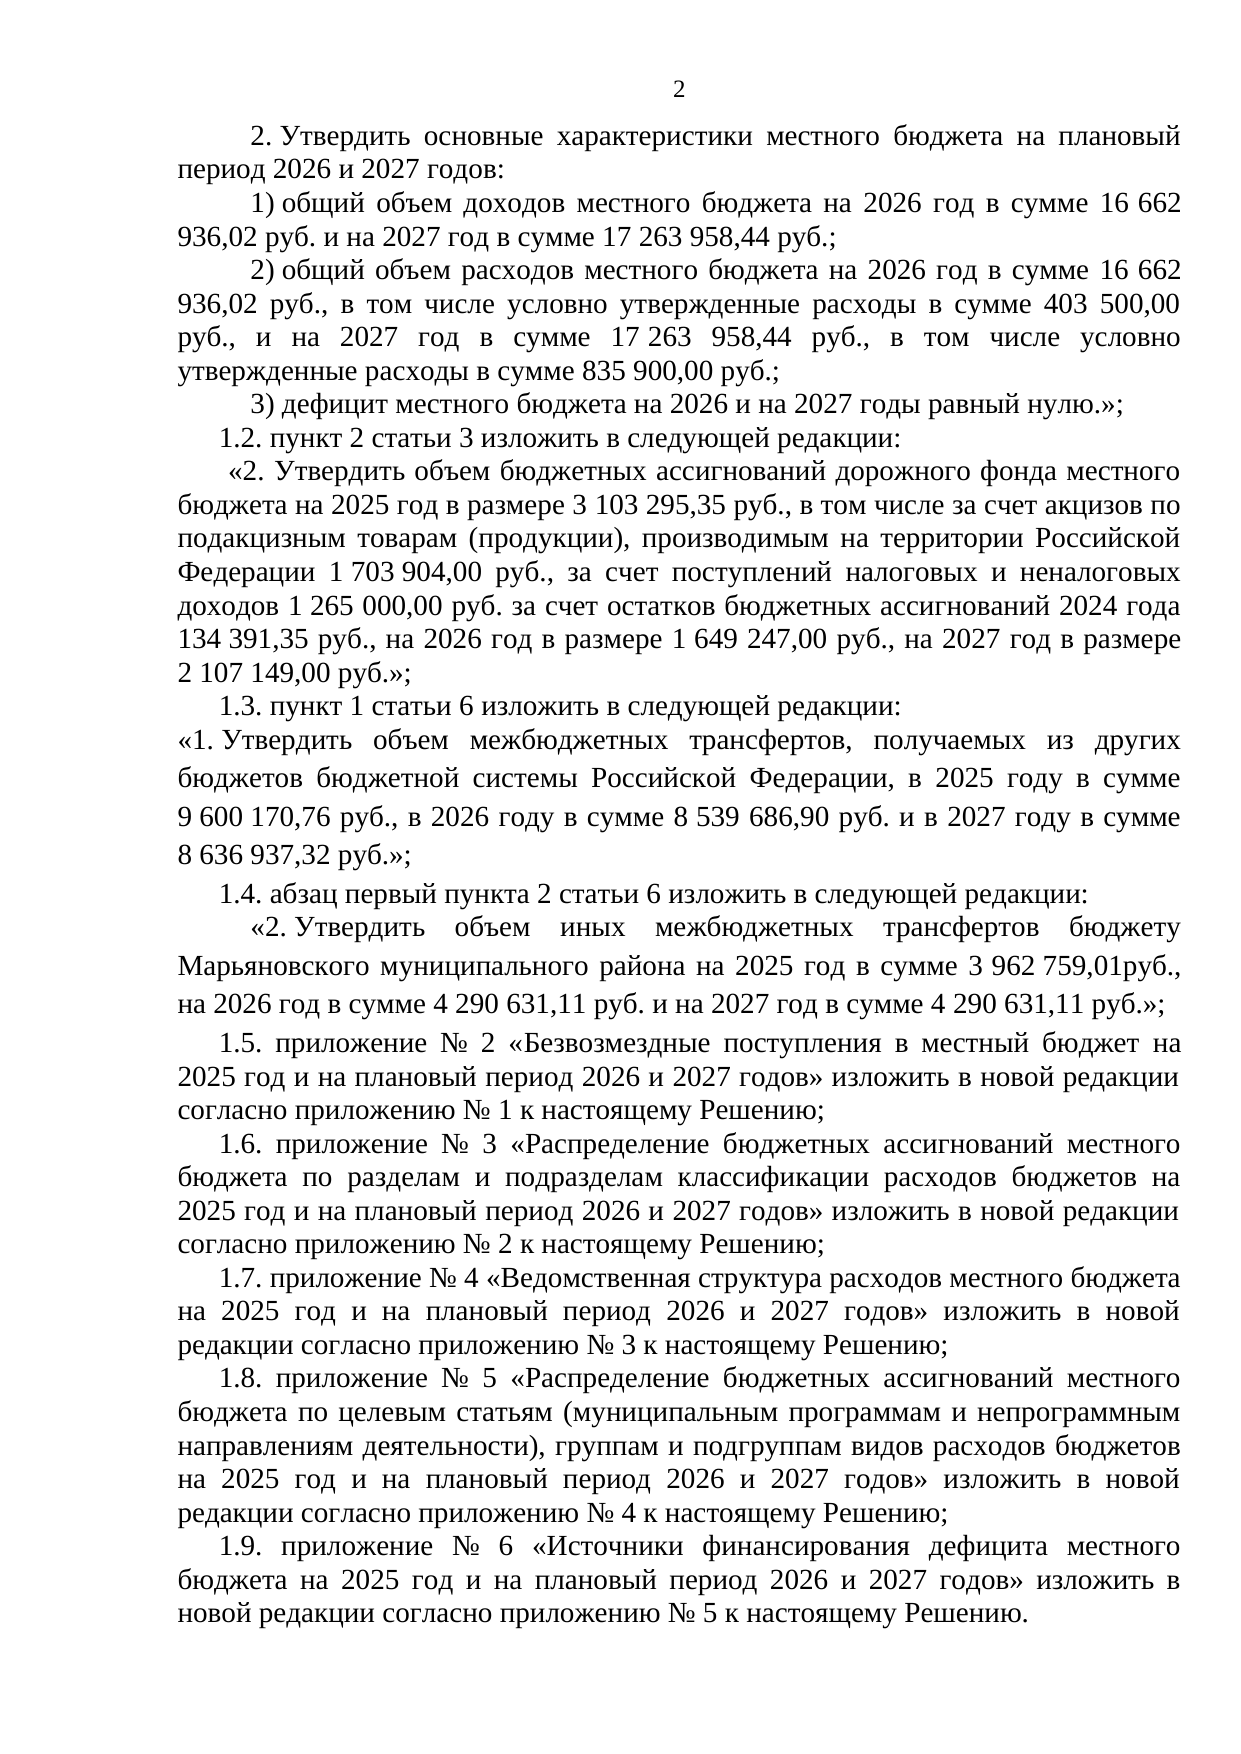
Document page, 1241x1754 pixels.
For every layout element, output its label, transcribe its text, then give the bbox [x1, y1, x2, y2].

text 2) общий объем расходов местного бюджета на 2026 год в сумме 16 662 936,02 руб., в том числе условно утвержденные расходы в сумме 403 500,00 руб., и на 2027 год в сумме 17 263 958,44 руб., в том числе условно утвержденные расходы в сумме 835 900,00 руб.; [177, 252, 1181, 386]
text «2. Утвердить объем бюджетных ассигнований дорожного фонда местного бюджета на 2025 год в размере 3 103 295,35 руб., в том числе за счет акцизов по подакцизным товарам (продукции), производимым на территории Российской Федерации 1 703 904,00 руб., за счет поступлений налоговых и неналоговых доходов 1 265 000,00 руб. за счет остатков бюджетных ассигнований 2024 года 134 391,35 руб., на 2026 год в размере 1 649 247,00 руб., на 2027 год в размере 2 107 149,00 руб.»; [177, 453, 1181, 688]
text 1) общий объем доходов местного бюджета на 2026 год в сумме 16 662 936,02 руб. и на 2027 год в сумме 17 263 958,44 руб.; [177, 185, 1181, 252]
text 2. Утвердить основные характеристики местного бюджета на плановый период 2026 и 2027 годов: [177, 118, 1181, 185]
text 1.5. приложение № 2 «Безвозмездные поступления в местный бюджет на 2025 год и на плановый период 2026 и 2027 годов» изложить в новой редакции согласно приложению № 1 к настоящему Решению; [177, 1025, 1181, 1126]
text «2. Утвердить объем иных межбюджетных трансфертов бюджету Марьяновского муниципального района на 2025 год в сумме 3 962 759,01руб., на 2026 год в сумме 4 290 631,11 руб. и на 2027 год в сумме 4 290 631,11 руб.»; [177, 909, 1181, 1020]
text «1. Утвердить объем межбюджетных трансфертов, получаемых из других бюджетов бюджетной системы Российской Федерации, в 2025 году в сумме 9 600 170,76 руб., в 2026 году в сумме 8 539 686,90 руб. и в 2027 году в сумме 8 636 937,32 руб.»; [177, 722, 1181, 871]
text 1.2. пункт 2 статьи 3 изложить в следующей редакции: [177, 420, 1181, 453]
text 1.9. приложение № 6 «Источники финансирования дефицита местного бюджета на 2025 год и на плановый период 2026 и 2027 годов» изложить в новой редакции согласно приложению № 5 к настоящему Решению. [177, 1528, 1181, 1629]
text 1.3. пункт 1 статьи 6 изложить в следующей редакции: [177, 688, 1181, 722]
text 1.4. абзац первый пункта 2 статьи 6 изложить в следующей редакции: [177, 876, 1181, 909]
text 3) дефицит местного бюджета на 2026 и на 2027 годы равный нулю.»; [177, 386, 1181, 420]
text 1.8. приложение № 5 «Распределение бюджетных ассигнований местного бюджета по целевым статьям (муниципальным программам и непрограммным направлениям деятельности), группам и подгруппам видов расходов бюджетов на 2025 год и на плановый период 2026 и 2027 годов» изложить в новой редакции согласно приложению № 4 к настоящему Решению; [177, 1361, 1181, 1528]
text 1.6. приложение № 3 «Распределение бюджетных ассигнований местного бюджета по разделам и подразделам классификации расходов бюджетов на 2025 год и на плановый период 2026 и 2027 годов» изложить в новой редакции согласно приложению № 2 к настоящему Решению; [177, 1126, 1181, 1260]
text 1.7. приложение № 4 «Ведомственная структура расходов местного бюджета на 2025 год и на плановый период 2026 и 2027 годов» изложить в новой редакции согласно приложению № 3 к настоящему Решению; [177, 1260, 1181, 1361]
